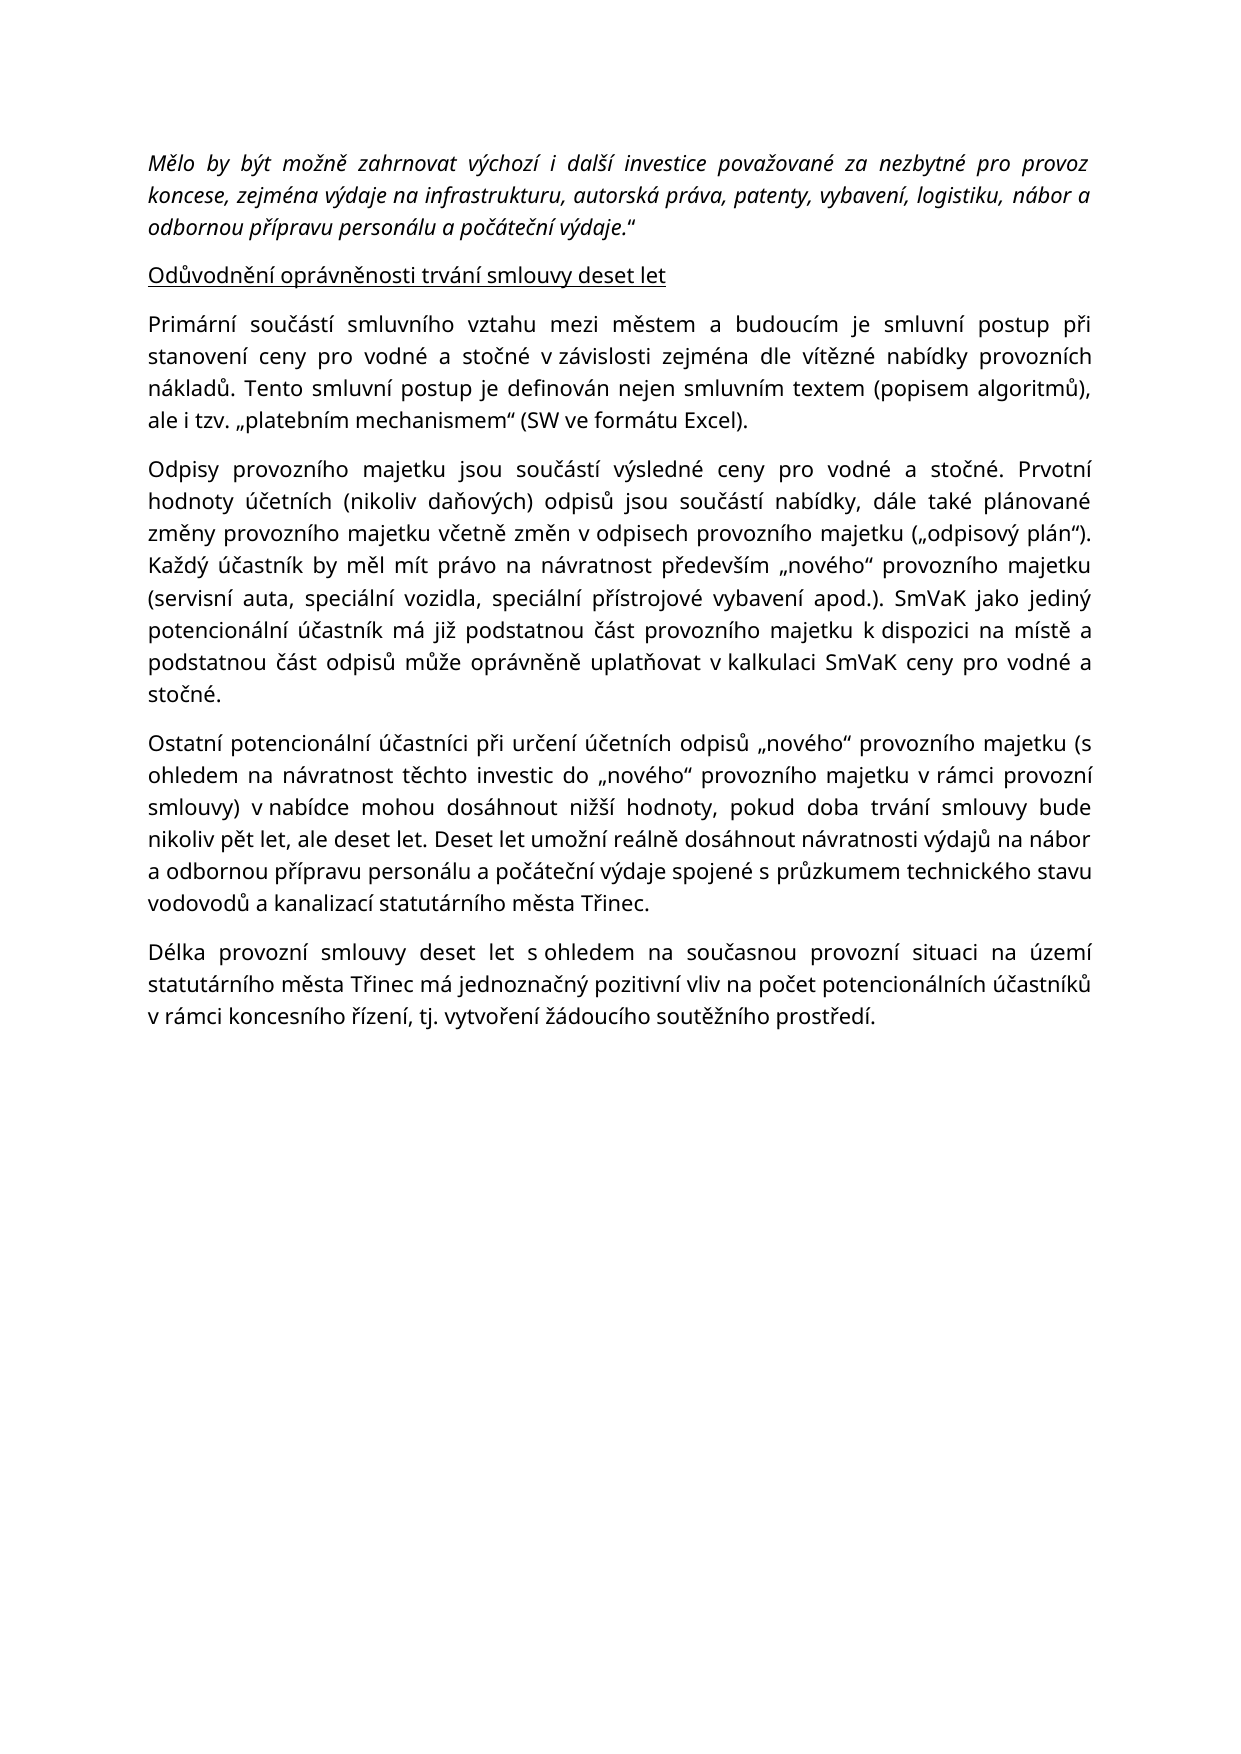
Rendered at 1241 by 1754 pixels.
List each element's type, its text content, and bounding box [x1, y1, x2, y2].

text Odpisy provozního majetku jsou součástí výsledné ceny pro vodné a stočné. Prvotní hodnoty účetních (nikoliv daňových) odpisů jsou součástí nabídky, dále také plánované změny provozního majetku včetně změn v odpisech provozního majetku („odpisový plán“). Každý účastník by měl mít právo na návratnost především „nového“ provozního majetku (servisní auta, speciální vozidla, speciální přístrojové vybavení apod.). SmVaK jako jediný potencionální účastník má již podstatnou část provozního majetku k dispozici na místě a podstatnou část odpisů může oprávněně uplatňovat v kalkulaci SmVaK ceny pro vodné a stočné. [148, 454, 1093, 709]
text Odůvodnění oprávněnosti trvání smlouvy deset let [148, 261, 1093, 290]
text Primární součástí smluvního vztahu mezi městem a budoucím je smluvní postup při stanovení ceny pro vodné a stočné v závislosti zejména dle vítězné nabídky provozních nákladů. Tento smluvní postup je definován nejen smluvním textem (popisem algoritmů), ale i tzv. „platebním mechanismem“ (SW ve formátu Excel). [148, 309, 1093, 435]
text Délka provozní smlouvy deset let s ohledem na současnou provozní situaci na území statutárního města Třinec má jednoznačný pozitivní vliv na počet potencionálních účastníků v rámci koncesního řízení, tj. vytvoření žádoucího soutěžního prostředí. [148, 937, 1093, 1031]
text Mělo by být možně zahrnovat výchozí i další investice považované za nezbytné pro provoz koncese, zejména výdaje na infrastrukturu, autorská práva, patenty, vybavení, logistiku, nábor a odbornou přípravu personálu a počáteční výdaje.“ [148, 148, 1093, 242]
text Ostatní potencionální účastníci při určení účetních odpisů „nového“ provozního majetku (s ohledem na návratnost těchto investic do „nového“ provozního majetku v rámci provozní smlouvy) v nabídce mohou dosáhnout nižší hodnoty, pokud doba trvání smlouvy bude nikoliv pět let, ale deset let. Deset let umožní reálně dosáhnout návratnosti výdajů na nábor a odbornou přípravu personálu a počáteční výdaje spojené s průzkumem technického stavu vodovodů a kanalizací statutárního města Třinec. [148, 728, 1093, 918]
